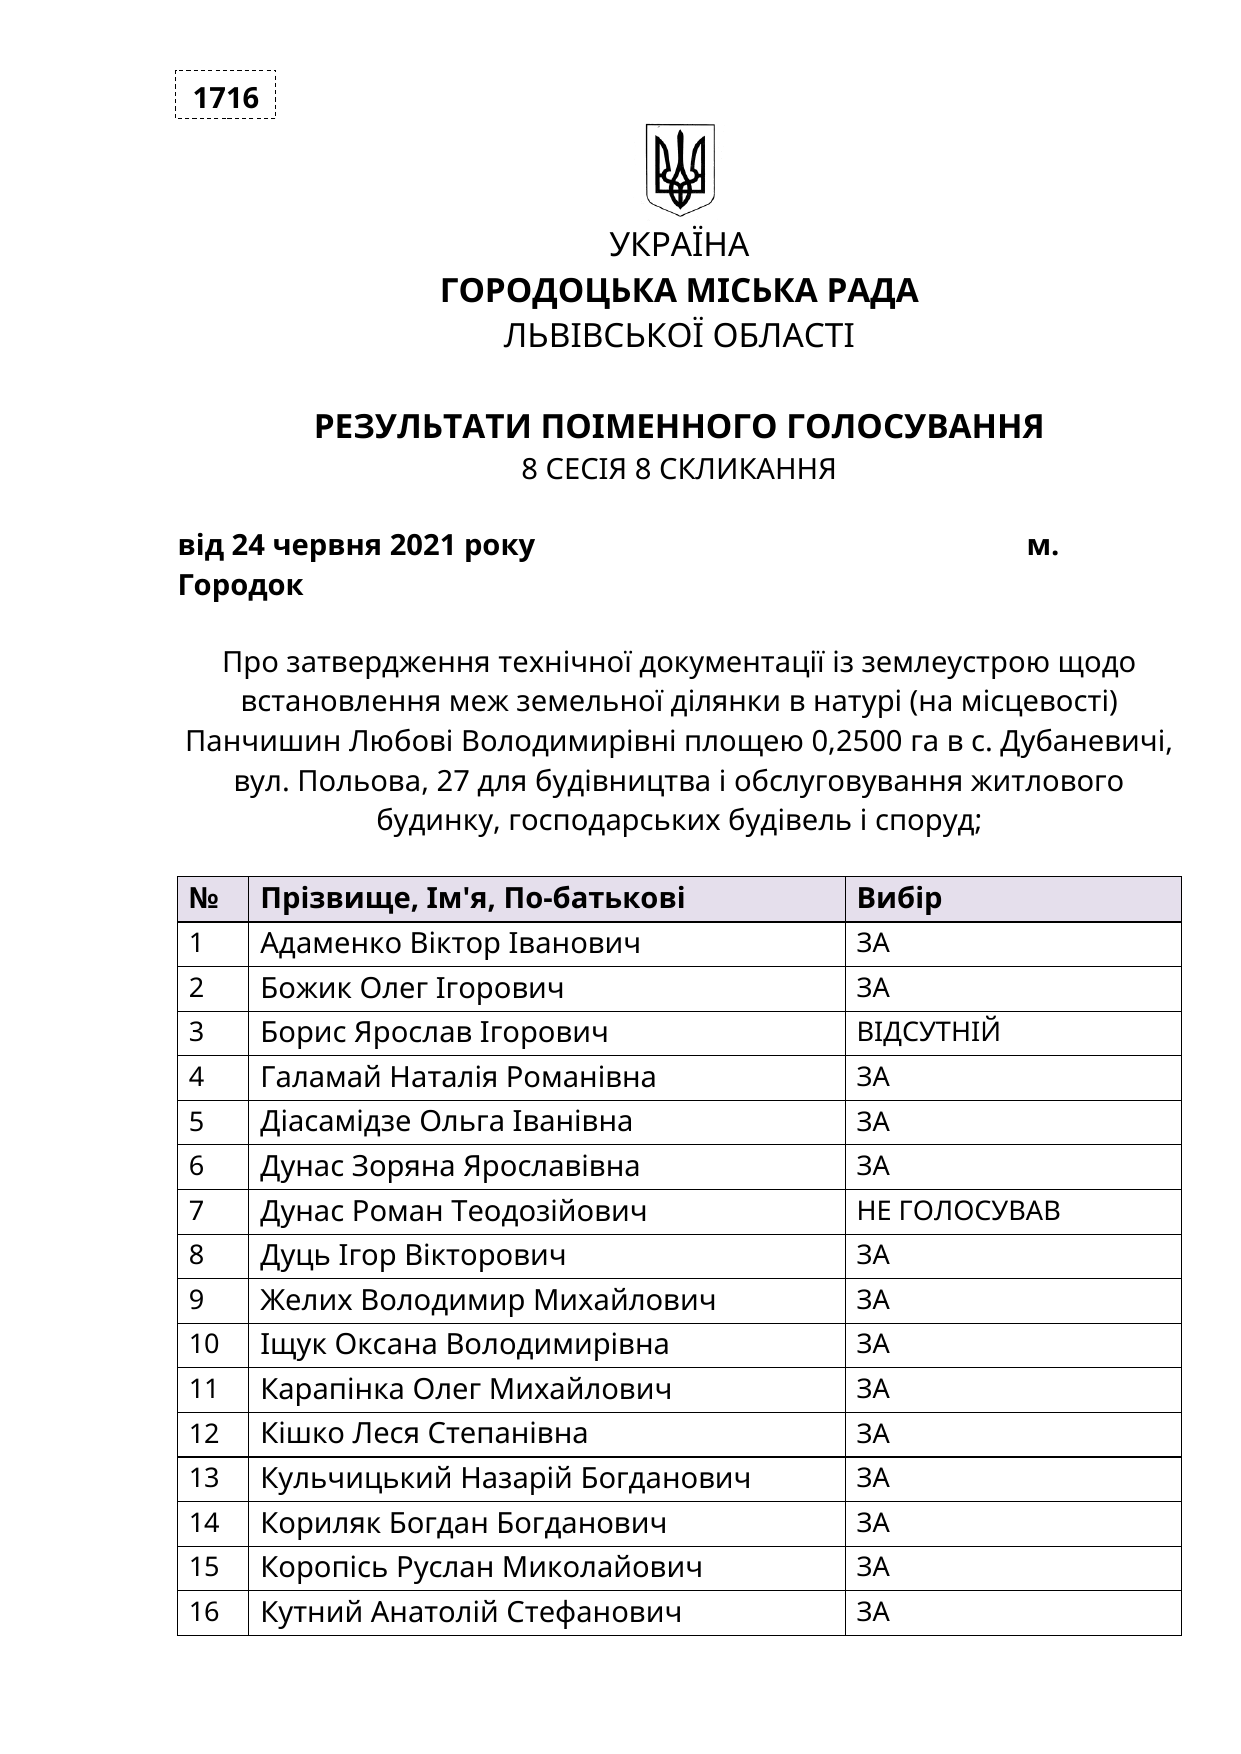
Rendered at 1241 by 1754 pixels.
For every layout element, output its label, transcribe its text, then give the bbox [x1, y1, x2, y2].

table_cell Борис Ярослав Ігорович [249, 1012, 845, 1055]
table_cell ЗА [846, 1145, 1181, 1189]
table_cell 12 [178, 1413, 248, 1456]
table_cell ЗА [846, 1279, 1181, 1323]
table_cell 13 [178, 1458, 248, 1501]
table_cell Карапінка Олег Михайлович [249, 1368, 845, 1412]
table_cell ЗА [846, 1235, 1181, 1278]
table_cell ЗА [846, 1547, 1181, 1590]
table_header Прізвище, Ім'я, По-батькові [249, 877, 845, 921]
table_cell 8 [178, 1235, 248, 1278]
table_cell Дуць Ігор Вікторович [249, 1235, 845, 1278]
table_cell Адаменко Віктор Іванович [249, 923, 845, 966]
table_cell 10 [178, 1324, 248, 1367]
table_cell 16 [178, 1591, 248, 1635]
table_cell НЕ ГОЛОСУВАВ [846, 1190, 1181, 1233]
table_cell Дунас Зоряна Ярославівна [249, 1145, 845, 1189]
text 8 СЕСІЯ 8 СКЛИКАННЯ [177, 448, 1181, 488]
picture [633, 118, 726, 221]
table_cell Кішко Леся Степанівна [249, 1413, 845, 1456]
table_cell ЗА [846, 1101, 1181, 1144]
table_cell 4 [178, 1056, 248, 1100]
table_cell ЗА [846, 1368, 1181, 1412]
table_cell Божик Олег Ігорович [249, 967, 845, 1011]
table_cell ЗА [846, 1324, 1181, 1367]
text Про затвердження технічної документації із землеустрою щодо встановлення меж земельної ділянки в натурі (на місцевості) Панчишин Любові Володимирівні площею 0,2500 га в с. Дубаневичі, вул. Польова, 27 для будівництва і обслуговування житлового будинку, господарських будівель і споруд; [177, 641, 1181, 839]
table_cell Кульчицький Назарій Богданович [249, 1458, 845, 1501]
table_cell 5 [178, 1101, 248, 1144]
table_cell ЗА [846, 923, 1181, 966]
table_header № [178, 877, 248, 921]
table_header Вибір [846, 877, 1181, 921]
table_cell Кутний Анатолій Стефанович [249, 1591, 845, 1635]
table_cell 15 [178, 1547, 248, 1590]
table_cell 2 [178, 967, 248, 1011]
table_cell ВІДСУТНІЙ [846, 1012, 1181, 1055]
text від 24 червня 2021 року м. Городок [177, 525, 1181, 604]
table_cell Коропісь Руслан Миколайович [249, 1547, 845, 1590]
text РЕЗУЛЬТАТИ ПОІМЕННОГО ГОЛОСУВАННЯ [177, 403, 1181, 448]
table_cell ЗА [846, 1458, 1181, 1501]
table_cell Дунас Роман Теодозійович [249, 1190, 845, 1233]
table_cell 1 [178, 923, 248, 966]
text ЛЬВІВСЬКОЇ ОБЛАСТІ [177, 312, 1181, 357]
table_cell 14 [178, 1502, 248, 1546]
table_cell ЗА [846, 1502, 1181, 1546]
table_cell ЗА [846, 1056, 1181, 1100]
table_cell ЗА [846, 1591, 1181, 1635]
table_cell Кориляк Богдан Богданович [249, 1502, 845, 1546]
table_cell Діасамідзе Ольга Іванівна [249, 1101, 845, 1144]
table_cell 6 [178, 1145, 248, 1189]
table_cell ЗА [846, 1413, 1181, 1456]
table_cell Іщук Оксана Володимирівна [249, 1324, 845, 1367]
table_cell 3 [178, 1012, 248, 1055]
table_cell ЗА [846, 967, 1181, 1011]
table_cell 7 [178, 1190, 248, 1233]
table_cell Желих Володимир Михайлович [249, 1279, 845, 1323]
table_cell 11 [178, 1368, 248, 1412]
text УКРАЇНА [177, 221, 1181, 266]
text ГОРОДОЦЬКА МІСЬКА РАДА [177, 266, 1181, 312]
table_cell Галамай Наталія Романівна [249, 1056, 845, 1100]
table_cell 9 [178, 1279, 248, 1323]
